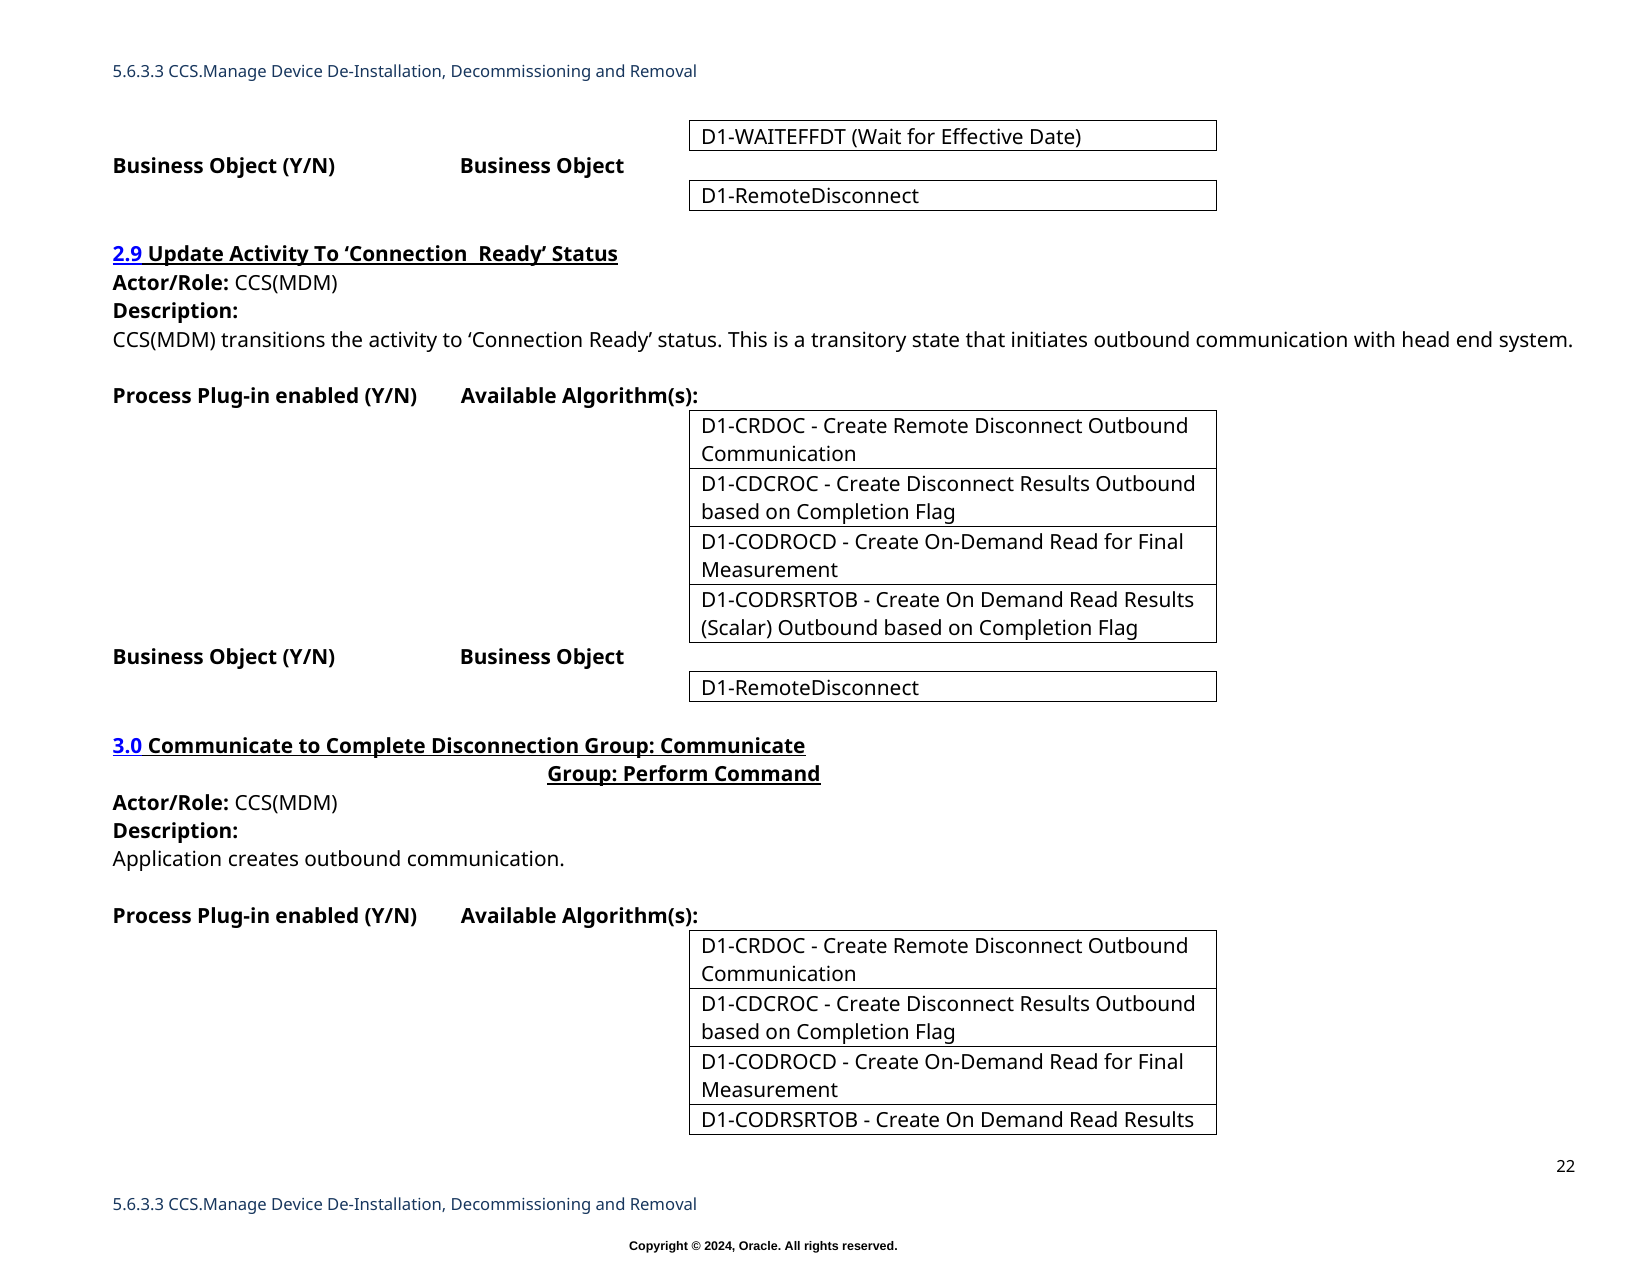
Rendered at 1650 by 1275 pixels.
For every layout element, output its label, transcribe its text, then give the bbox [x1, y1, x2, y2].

table_header D1-RemoteDisconnect [690, 181, 1216, 210]
text Business Object (Y/N) Business Object [112, 151, 1575, 180]
table_header D1-WAITEFFDT (Wait for Effective Date) [690, 121, 1216, 150]
text Group: Perform Command [112, 759, 1575, 788]
table_header D1-RemoteDisconnect [690, 672, 1216, 701]
text 3.0 Communicate to Complete Disconnection Group: Communicate [112, 731, 1575, 759]
text Process Plug-in enabled (Y/N) Available Algorithm(s): [112, 901, 1575, 930]
table_header D1-CRDOC - Create Remote Disconnect Outbound Communication [690, 411, 1216, 468]
text CCS(MDM) transitions the activity to ‘Connection Ready’ status. This is a transitory state that initiates outbound communication with head end system. [112, 325, 1575, 353]
text Description: [112, 816, 1575, 844]
table_cell D1-CODROCD - Create On-Demand Read for Final Measurement [690, 527, 1216, 584]
table_cell D1-CDCROC - Create Disconnect Results Outbound based on Completion Flag [690, 989, 1216, 1046]
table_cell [690, 1105, 1216, 1134]
text 2.9 Update Activity To ‘Connection Ready’ Status [112, 239, 1575, 268]
text Business Object (Y/N) Business Object [112, 643, 1575, 671]
text Application creates outbound communication. [112, 844, 1575, 873]
table_cell D1-CDCROC - Create Disconnect Results Outbound based on Completion Flag [690, 469, 1216, 526]
text Actor/Role: CCS(MDM) [112, 268, 1575, 296]
table_header D1-CRDOC - Create Remote Disconnect Outbound Communication [690, 931, 1216, 988]
text Description: [112, 296, 1575, 325]
text Process Plug-in enabled (Y/N) Available Algorithm(s): [112, 382, 1575, 410]
table_cell D1-CODRSRTOB - Create On Demand Read Results (Scalar) Outbound based on Completion Flag [690, 585, 1216, 642]
table_cell D1-CODROCD - Create On-Demand Read for Final Measurement [690, 1047, 1216, 1104]
text Actor/Role: CCS(MDM) [112, 788, 1575, 816]
